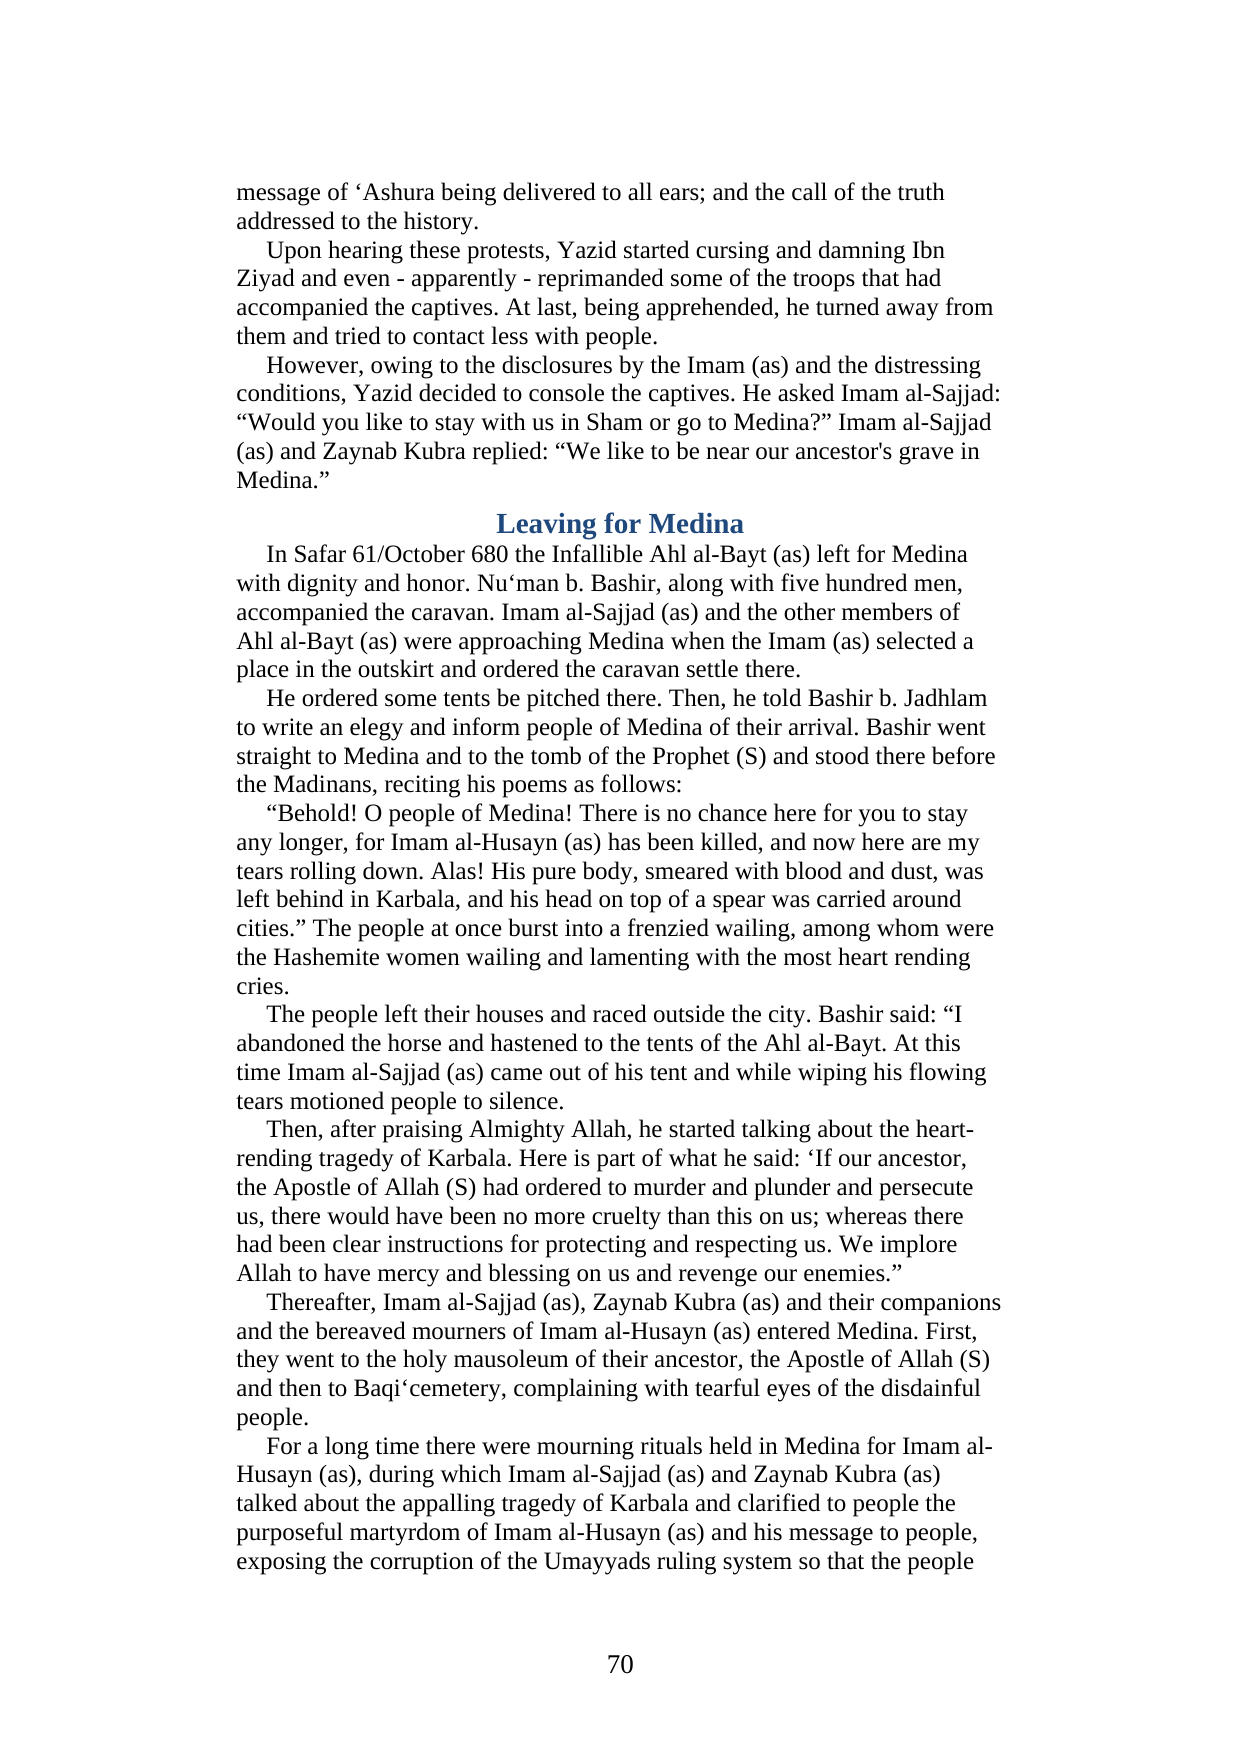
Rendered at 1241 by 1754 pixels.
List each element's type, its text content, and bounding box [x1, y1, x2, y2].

text Then, after praising Almighty Allah, he started talking about the heart-rending tragedy of Karbala. Here is part of what he said: ‘If our ancestor, the Apostle of Allah (S) had ordered to murder and plunder and persecute us, there would have been no more cruelty than this on us; whereas there had been clear instructions for protecting and respecting us. We implore Allah to have mercy and blessing on us and revenge our enemies.” [236, 1114, 1004, 1287]
text Thereafter, Imam al-Sajjad (as), Zaynab Kubra (as) and their companions and the bereaved mourners of Imam al-Husayn (as) entered Medina. First, they went to the holy mausoleum of their ancestor, the Apostle of Allah (S) and then to Baqi‘cemetery, complaining with tearful eyes of the disdainful people. [236, 1287, 1004, 1431]
text However, owing to the disclosures by the Imam (as) and the distressing conditions, Yazid decided to console the captives. He asked Imam al-Sajjad: “Would you like to stay with us in Sham or go to Medina?” Imam al-Sajjad (as) and Zaynab Kubra replied: “We like to be near our ancestor's grave in Medina.” [236, 350, 1004, 493]
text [236, 1431, 1004, 1574]
text He ordered some tents be pitched there. Then, he told Bashir b. Jadhlam to write an elegy and inform people of Medina of their arrival. Bashir went straight to Medina and to the tomb of the Prophet (S) and stood there before the Madinans, reciting his poems as follows: [236, 683, 1004, 798]
text “Behold! O people of Medina! There is no chance here for you to stay any longer, for Imam al-Husayn (as) has been killed, and now here are my tears rolling down. Alas! His pure body, smeared with blood and dust, was left behind in Karbala, and his head on top of a spear was carried around cities.” The people at once burst into a frenzied wailing, among whom were the Hashemite women wailing and lamenting with the most heart rending cries. [236, 798, 1004, 999]
text The people left their houses and raced outside the city. Bashir said: “I abandoned the horse and hastened to the tents of the Ahl al-Bayt. At this time Imam al-Sajjad (as) came out of his tent and while wiping his flowing tears motioned people to silence. [236, 999, 1004, 1114]
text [236, 177, 1004, 235]
text In Safar 61/October 680 the Infallible Ahl al-Bayt (as) left for Medina with dignity and honor. Nu‘man b. Bashir, along with five hundred men, accompanied the caravan. Imam al-Sajjad (as) and the other members of Ahl al-Bayt (as) were approaching Medina when the Imam (as) selected a place in the outskirt and ordered the caravan settle there. [236, 539, 1004, 683]
text Upon hearing these protests, Yazid started cursing and damning Ibn Ziyad and even - apparently - reprimanded some of the troops that had accompanied the captives. At last, being apprehended, he turned away from them and tried to contact less with people. [236, 235, 1004, 350]
subtitle Leaving for Medina [236, 506, 1004, 539]
